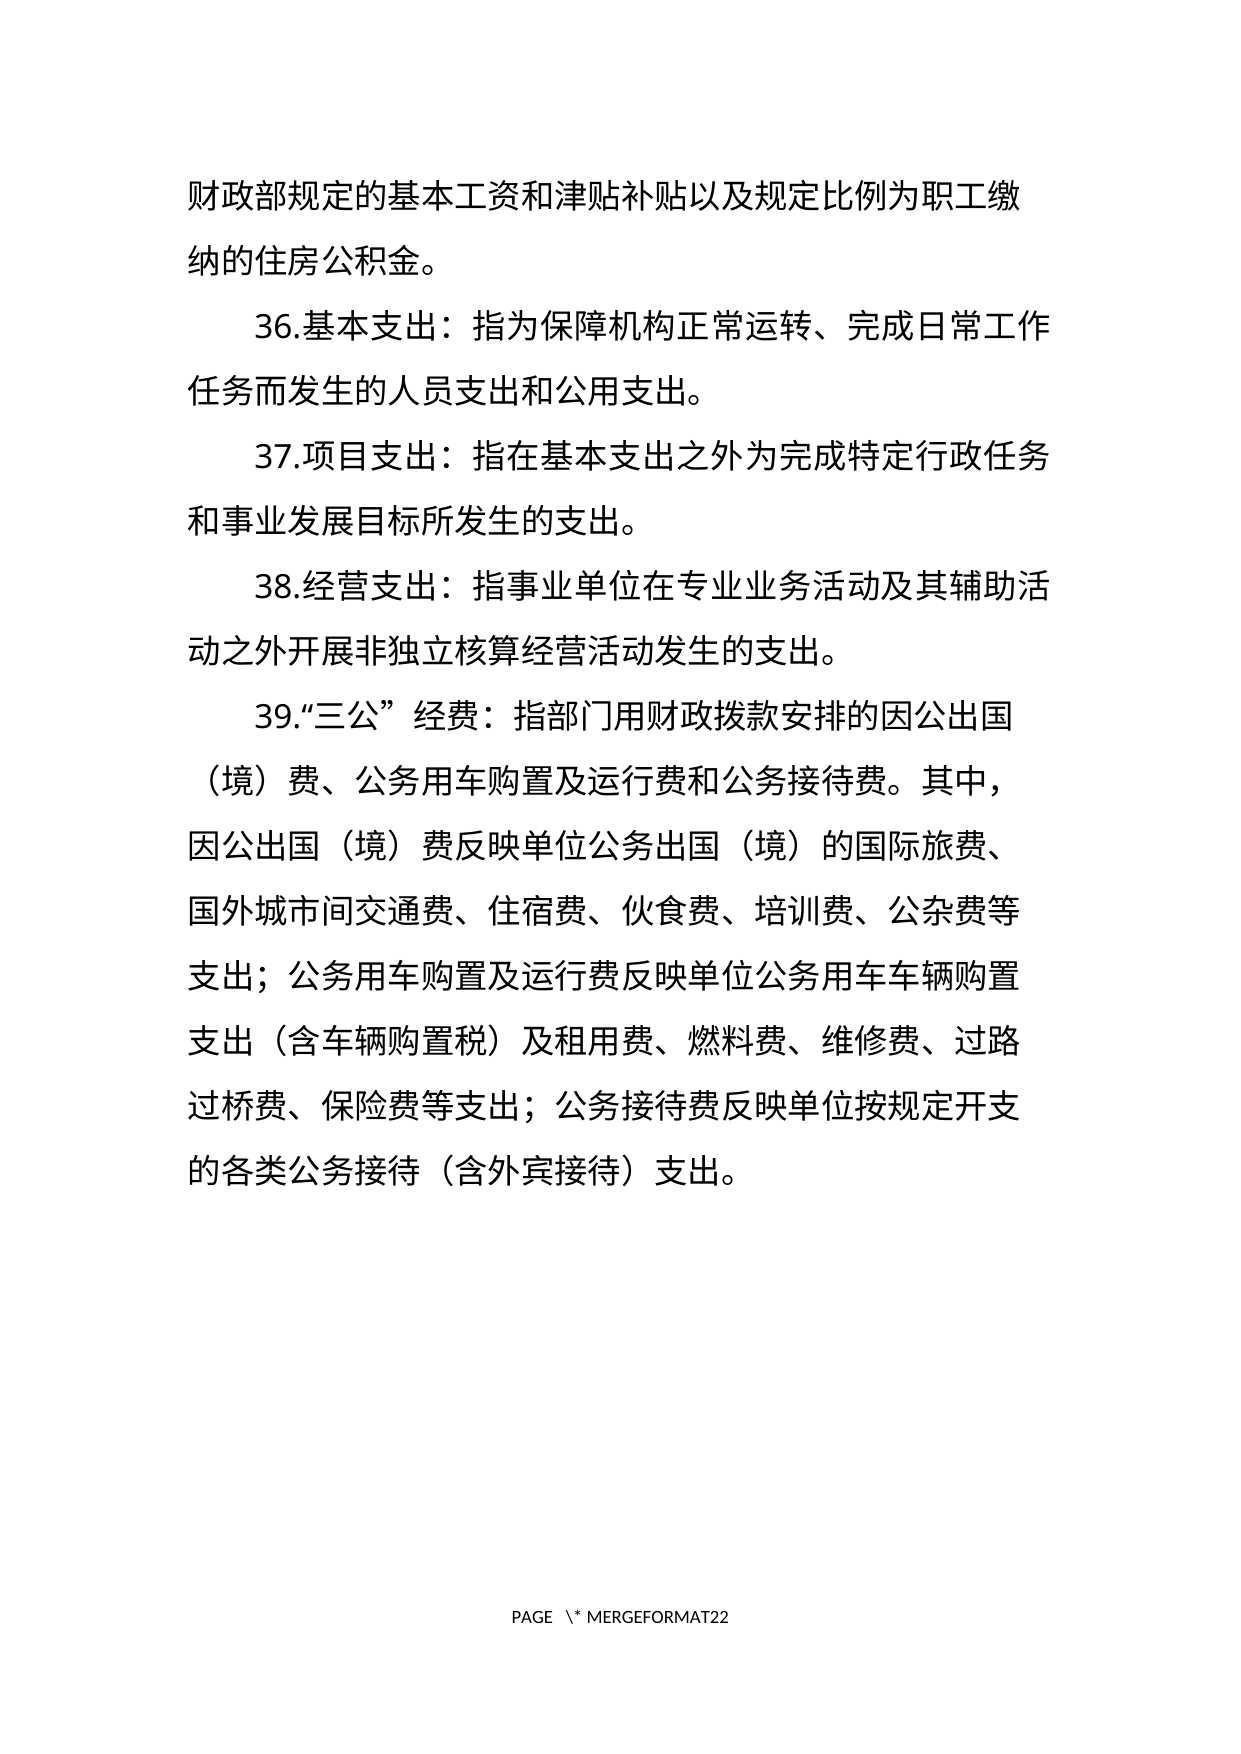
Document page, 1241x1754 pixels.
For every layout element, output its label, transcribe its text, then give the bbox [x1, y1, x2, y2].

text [187, 162, 1053, 292]
text 39.“三公”经费：指部门用财政拨款安排的因公出国（境）费、公务用车购置及运行费和公务接待费。其中，因公出国（境）费反映单位公务出国（境）的国际旅费、国外城市间交通费、住宿费、伙食费、培训费、公杂费等支出；公务用车购置及运行费反映单位公务用车车辆购置支出（含车辆购置税）及租用费、燃料费、维修费、过路过桥费、保险费等支出；公务接待费反映单位按规定开支的各类公务接待（含外宾接待）支出。 [187, 682, 1053, 1202]
text 36.基本支出：指为保障机构正常运转、完成日常工作任务而发生的人员支出和公用支出。 [187, 292, 1053, 422]
text 38.经营支出：指事业单位在专业业务活动及其辅助活动之外开展非独立核算经营活动发生的支出。 [187, 552, 1053, 682]
text 37.项目支出：指在基本支出之外为完成特定行政任务和事业发展目标所发生的支出。 [187, 422, 1053, 552]
